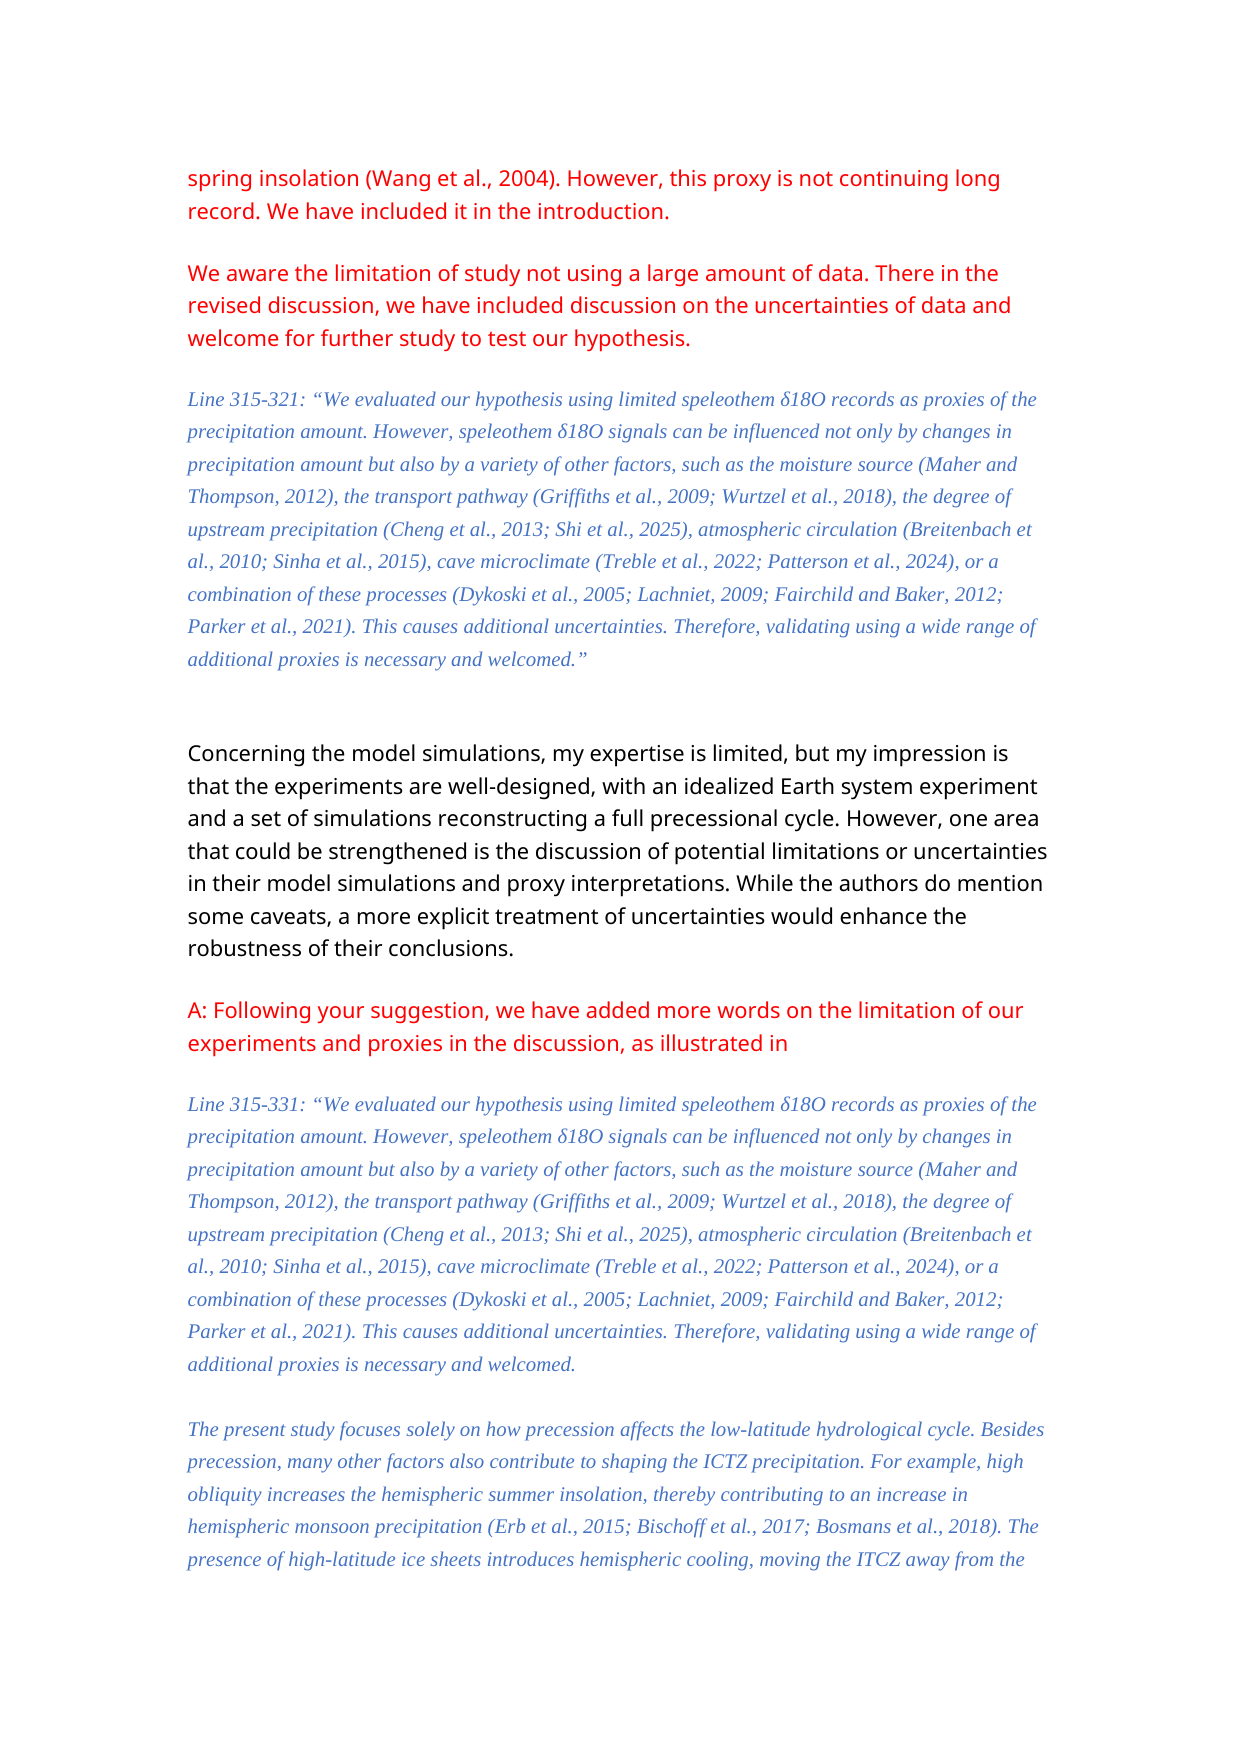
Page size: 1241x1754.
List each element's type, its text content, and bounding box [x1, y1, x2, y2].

text We aware the limitation of study not using a large amount of data. There in the revised discussion, we have included discussion on the uncertainties of data and welcome for further study to test our hypothesis. [187, 256, 1053, 354]
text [187, 162, 1053, 227]
text Line 315-331: “We evaluated our hypothesis using limited speleothem δ18O records as proxies of the precipitation amount. However, speleothem δ18O signals can be influenced not only by changes in precipitation amount but also by a variety of other factors, such as the moisture source (Maher and Thompson, 2012), the transport pathway (Griffiths et al., 2009; Wurtzel et al., 2018), the degree of upstream precipitation (Cheng et al., 2013; Shi et al., 2025), atmospheric circulation (Breitenbach et al., 2010; Sinha et al., 2015), cave microclimate (Treble et al., 2022; Patterson et al., 2024), or a combination of these processes (Dykoski et al., 2005; Lachniet, 2009; Fairchild and Baker, 2012; Parker et al., 2021). This causes additional uncertainties. Therefore, validating using a wide range of additional proxies is necessary and welcomed. [187, 1088, 1053, 1380]
text Line 315-321: “We evaluated our hypothesis using limited speleothem δ18O records as proxies of the precipitation amount. However, speleothem δ18O signals can be influenced not only by changes in precipitation amount but also by a variety of other factors, such as the moisture source (Maher and Thompson, 2012), the transport pathway (Griffiths et al., 2009; Wurtzel et al., 2018), the degree of upstream precipitation (Cheng et al., 2013; Shi et al., 2025), atmospheric circulation (Breitenbach et al., 2010; Sinha et al., 2015), cave microclimate (Treble et al., 2022; Patterson et al., 2024), or a combination of these processes (Dykoski et al., 2005; Lachniet, 2009; Fairchild and Baker, 2012; Parker et al., 2021). This causes additional uncertainties. Therefore, validating using a wide range of additional proxies is necessary and welcomed.” [187, 383, 1053, 675]
text A: Following your suggestion, we have added more words on the limitation of our experiments and proxies in the discussion, as illustrated in [187, 994, 1053, 1059]
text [187, 1413, 1053, 1575]
text Concerning the model simulations, my expertise is limited, but my impression is that the experiments are well-designed, with an idealized Earth system experiment and a set of simulations reconstructing a full precessional cycle. However, one area that could be strengthened is the discussion of potential limitations or uncertainties in their model simulations and proxy interpretations. While the authors do mention some caveats, a more explicit treatment of uncertainties would enhance the robustness of their conclusions. [187, 737, 1053, 964]
